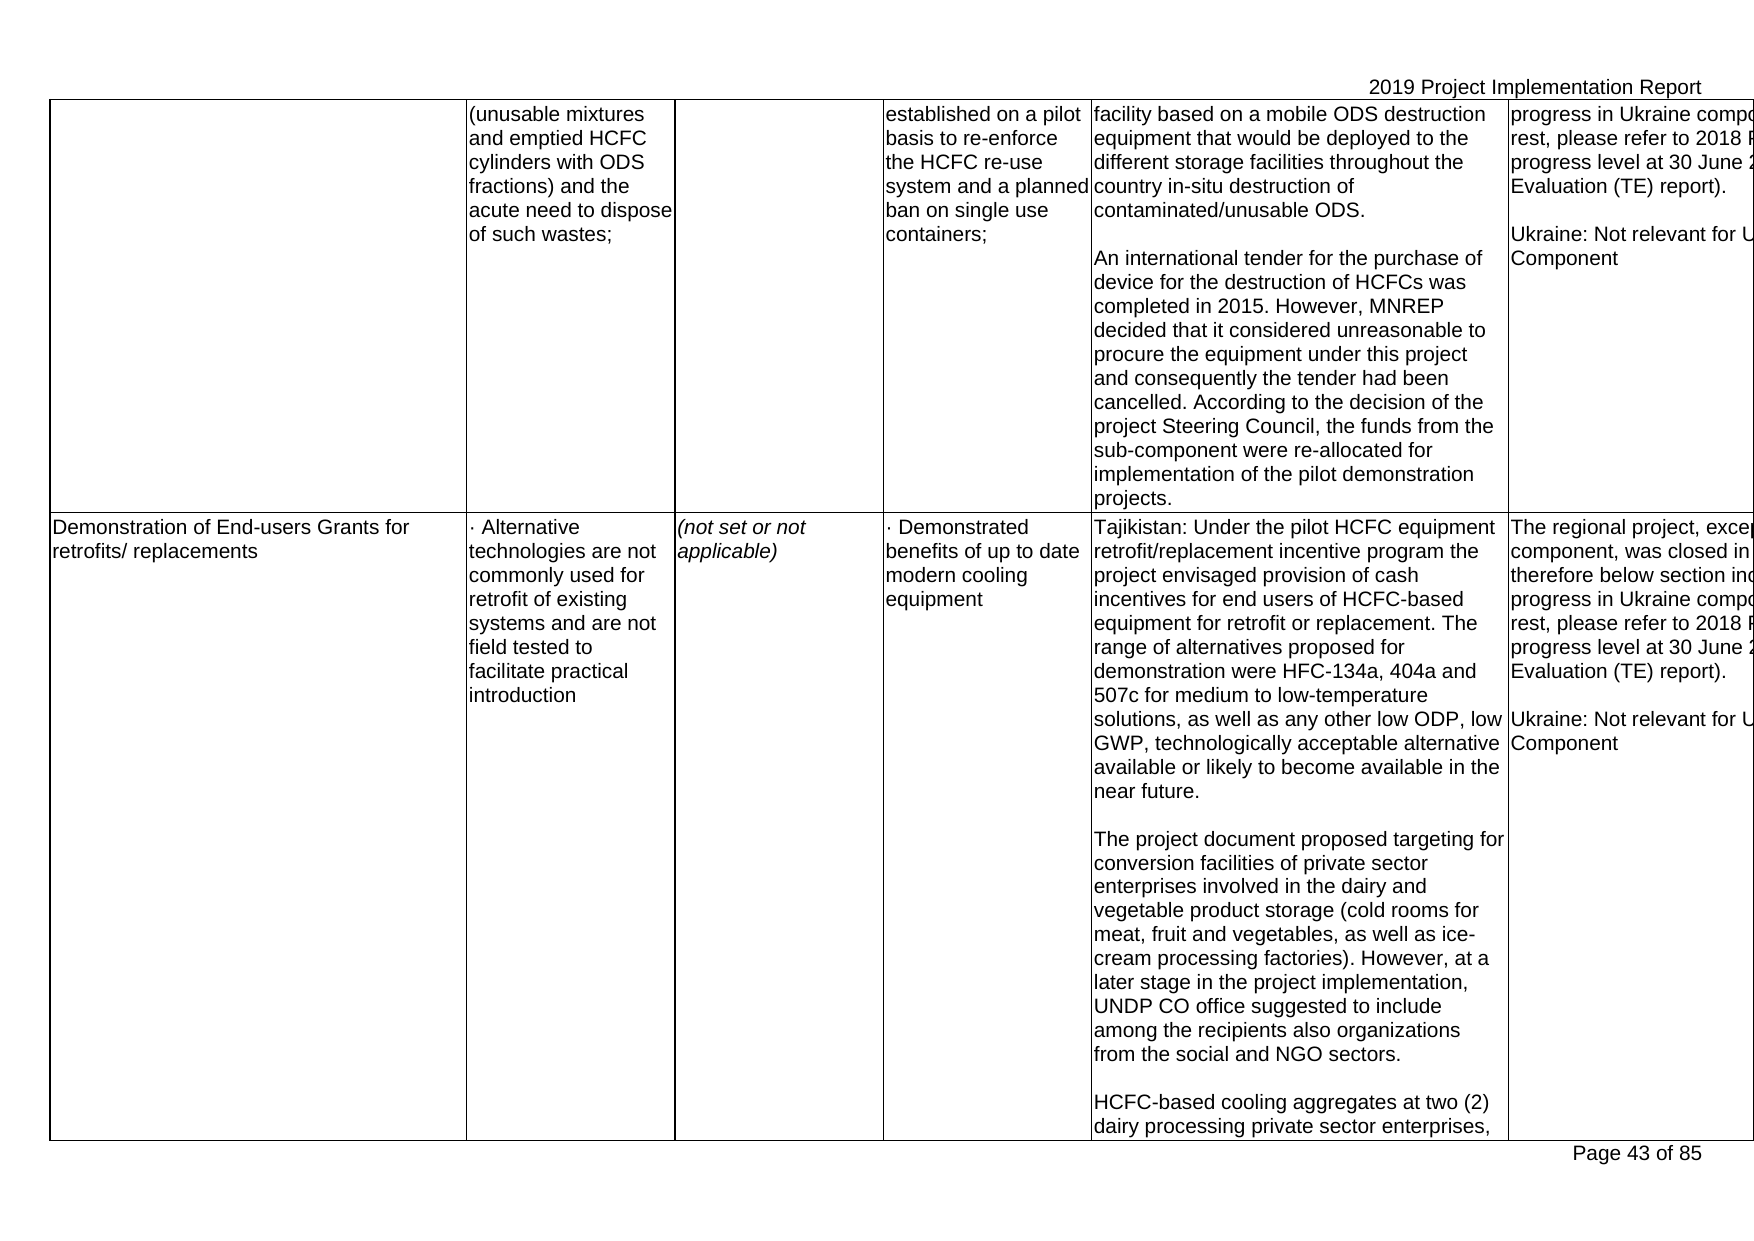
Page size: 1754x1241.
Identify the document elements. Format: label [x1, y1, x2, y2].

table_cell [884, 513, 1091, 1140]
table_cell [1509, 513, 1753, 1140]
table_cell [51, 100, 466, 512]
table_cell [1509, 100, 1753, 512]
table_cell [51, 513, 466, 1140]
table_cell [676, 513, 883, 1140]
table_cell [884, 100, 1091, 512]
table_cell [1092, 100, 1508, 512]
table_cell [1092, 513, 1508, 1140]
table_cell [467, 100, 674, 512]
table_cell [676, 100, 883, 512]
table_cell [467, 513, 674, 1140]
